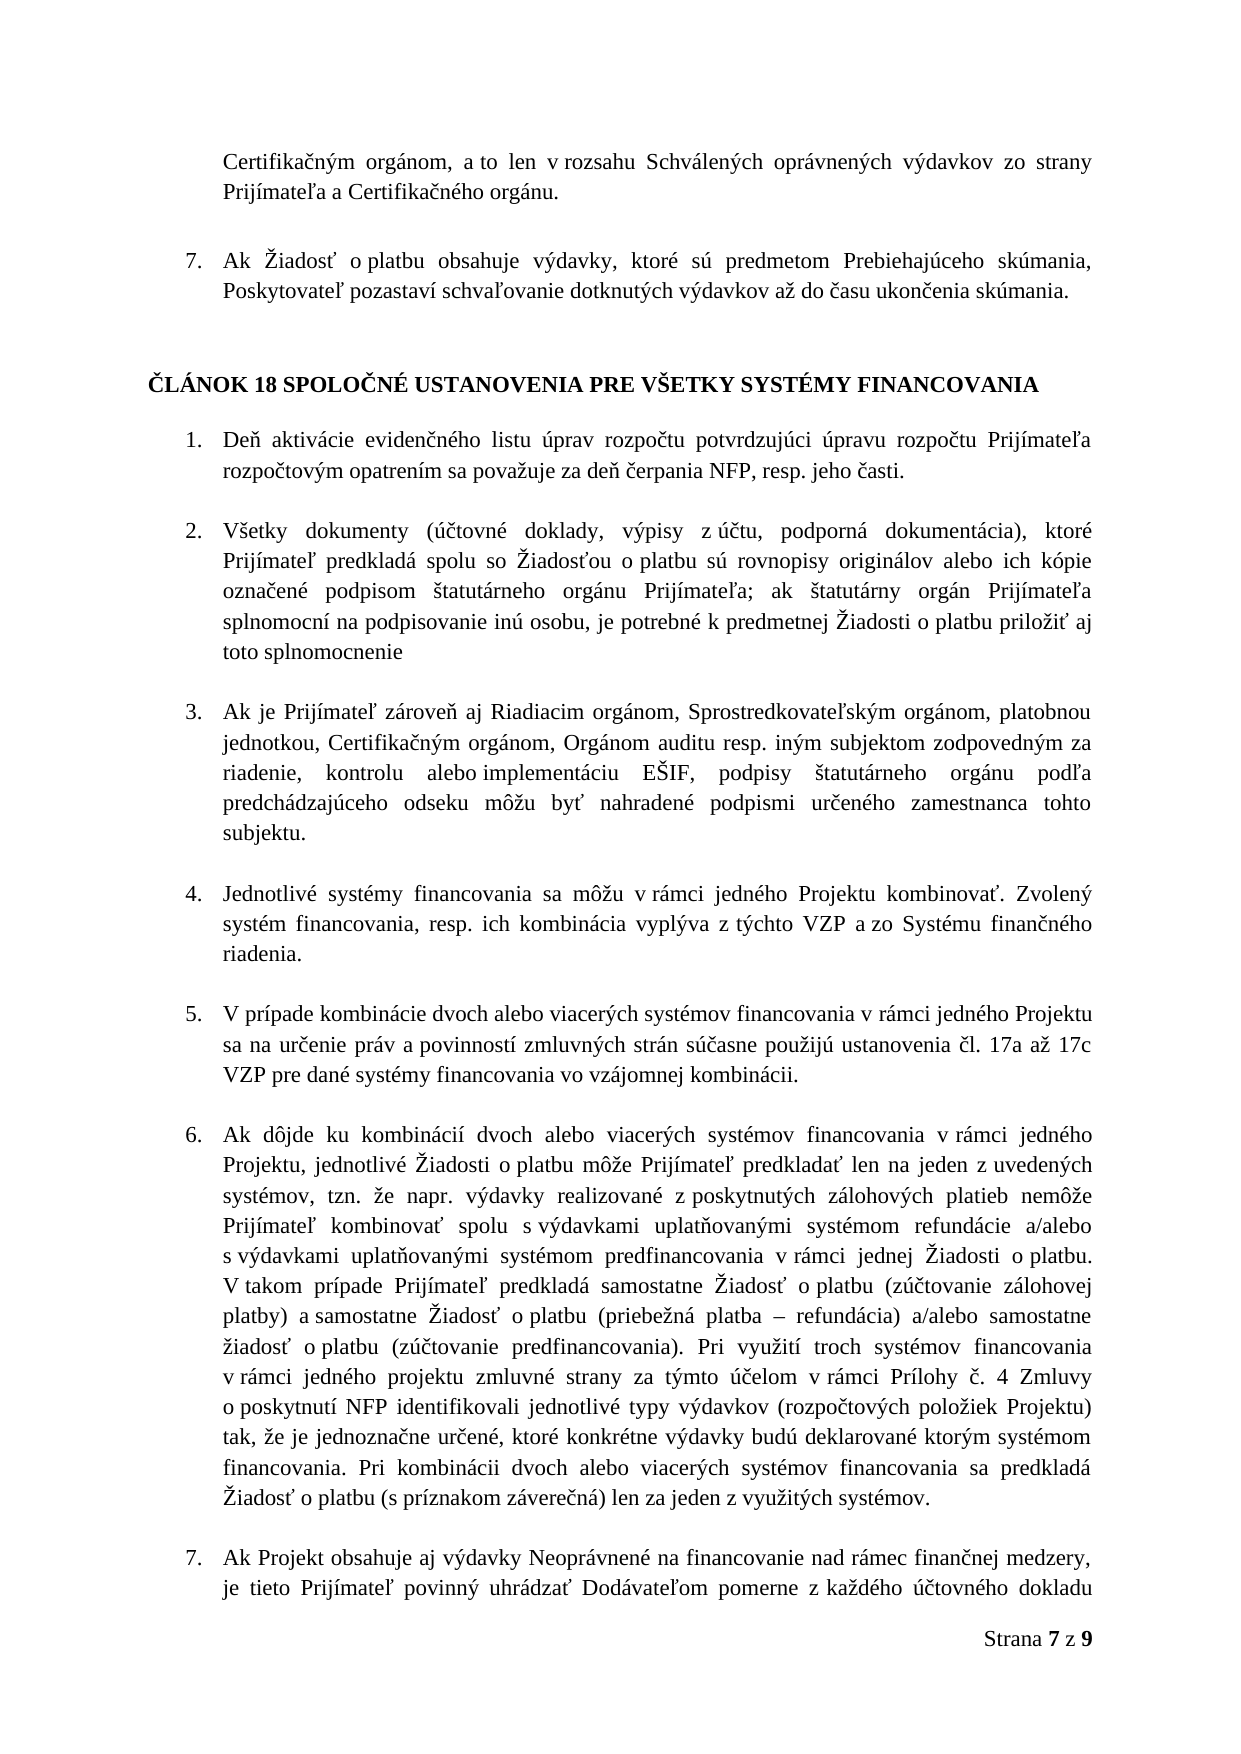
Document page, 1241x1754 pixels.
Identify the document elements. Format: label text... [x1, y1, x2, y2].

list Všetky dokumenty (účtovné doklady, výpisy z účtu, podporná dokumentácia), ktoré Prijímateľ predkladá spolu so Žiadosťou o platbu sú rovnopisy originálov alebo ich kópie označené podpisom štatutárneho orgánu Prijímateľa; ak štatutárny orgán Prijímateľa splnomocní na podpisovanie inú osobu, je potrebné k predmetnej Žiadosti o platbu priložiť aj toto splnomocnenie [185, 517, 1092, 664]
list Ak dôjde ku kombinácií dvoch alebo viacerých systémov financovania v rámci jedného Projektu, jednotlivé Žiadosti o platbu môže Prijímateľ predkladať len na jeden z uvedených systémov, tzn. že napr. výdavky realizované z poskytnutých zálohových platieb nemôže Prijímateľ kombinovať spolu s výdavkami uplatňovanými systémom refundácie a/alebo s výdavkami uplatňovanými systémom predfinancovania v rámci jednej Žiadosti o platbu. V takom prípade Prijímateľ predkladá samostatne Žiadosť o platbu (zúčtovanie zálohovej platby) a samostatne Žiadosť o platbu (priebežná platba – refundácia) a/alebo samostatne žiadosť o platbu (zúčtovanie predfinancovania). Pri využití troch systémov financovania v rámci jedného projektu zmluvné strany za týmto účelom v rámci Prílohy č. 4 Zmluvy o poskytnutí NFP identifikovali jednotlivé typy výdavkov (rozpočtových položiek Projektu) tak, že je jednoznačne určené, ktoré konkrétne výdavky budú deklarované ktorým systémom financovania. Pri kombinácii dvoch alebo viacerých systémov financovania sa predkladá Žiadosť o platbu (s príznakom záverečná) len za jeden z využitých systémov. [185, 1121, 1092, 1510]
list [185, 1544, 1092, 1601]
list V prípade kombinácie dvoch alebo viacerých systémov financovania v rámci jedného Projektu sa na určenie práv a povinností zmluvných strán súčasne použijú ustanovenia čl. 17a až 17c VZP pre dané systémy financovania vo vzájomnej kombinácii. [185, 1000, 1092, 1087]
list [185, 148, 1092, 204]
text Článok 18 SPOLOČNÉ USTANOVENIA PRE VŠETKY SYSTÉMY FINANCOVANIA [148, 371, 1092, 398]
list Deň aktivácie evidenčného listu úprav rozpočtu potvrdzujúci úpravu rozpočtu Prijímateľa rozpočtovým opatrením sa považuje za deň čerpania NFP, resp. jeho časti. [185, 426, 1092, 483]
list Jednotlivé systémy financovania sa môžu v rámci jedného Projektu kombinovať. Zvolený systém financovania, resp. ich kombinácia vyplýva z týchto VZP a zo Systému finančného riadenia. [185, 879, 1092, 966]
list Ak je Prijímateľ zároveň aj Riadiacim orgánom, Sprostredkovateľským orgánom, platobnou jednotkou, Certifikačným orgánom, Orgánom auditu resp. iným subjektom zodpovedným za riadenie, kontrolu alebo implementáciu EŠIF, podpisy štatutárneho orgánu podľa predchádzajúceho odseku môžu byť nahradené podpismi určeného zamestnanca tohto subjektu. [185, 698, 1092, 846]
list Ak Žiadosť o platbu obsahuje výdavky, ktoré sú predmetom Prebiehajúceho skúmania, Poskytovateľ pozastaví schvaľovanie dotknutých výdavkov až do času ukončenia skúmania. [185, 247, 1092, 303]
